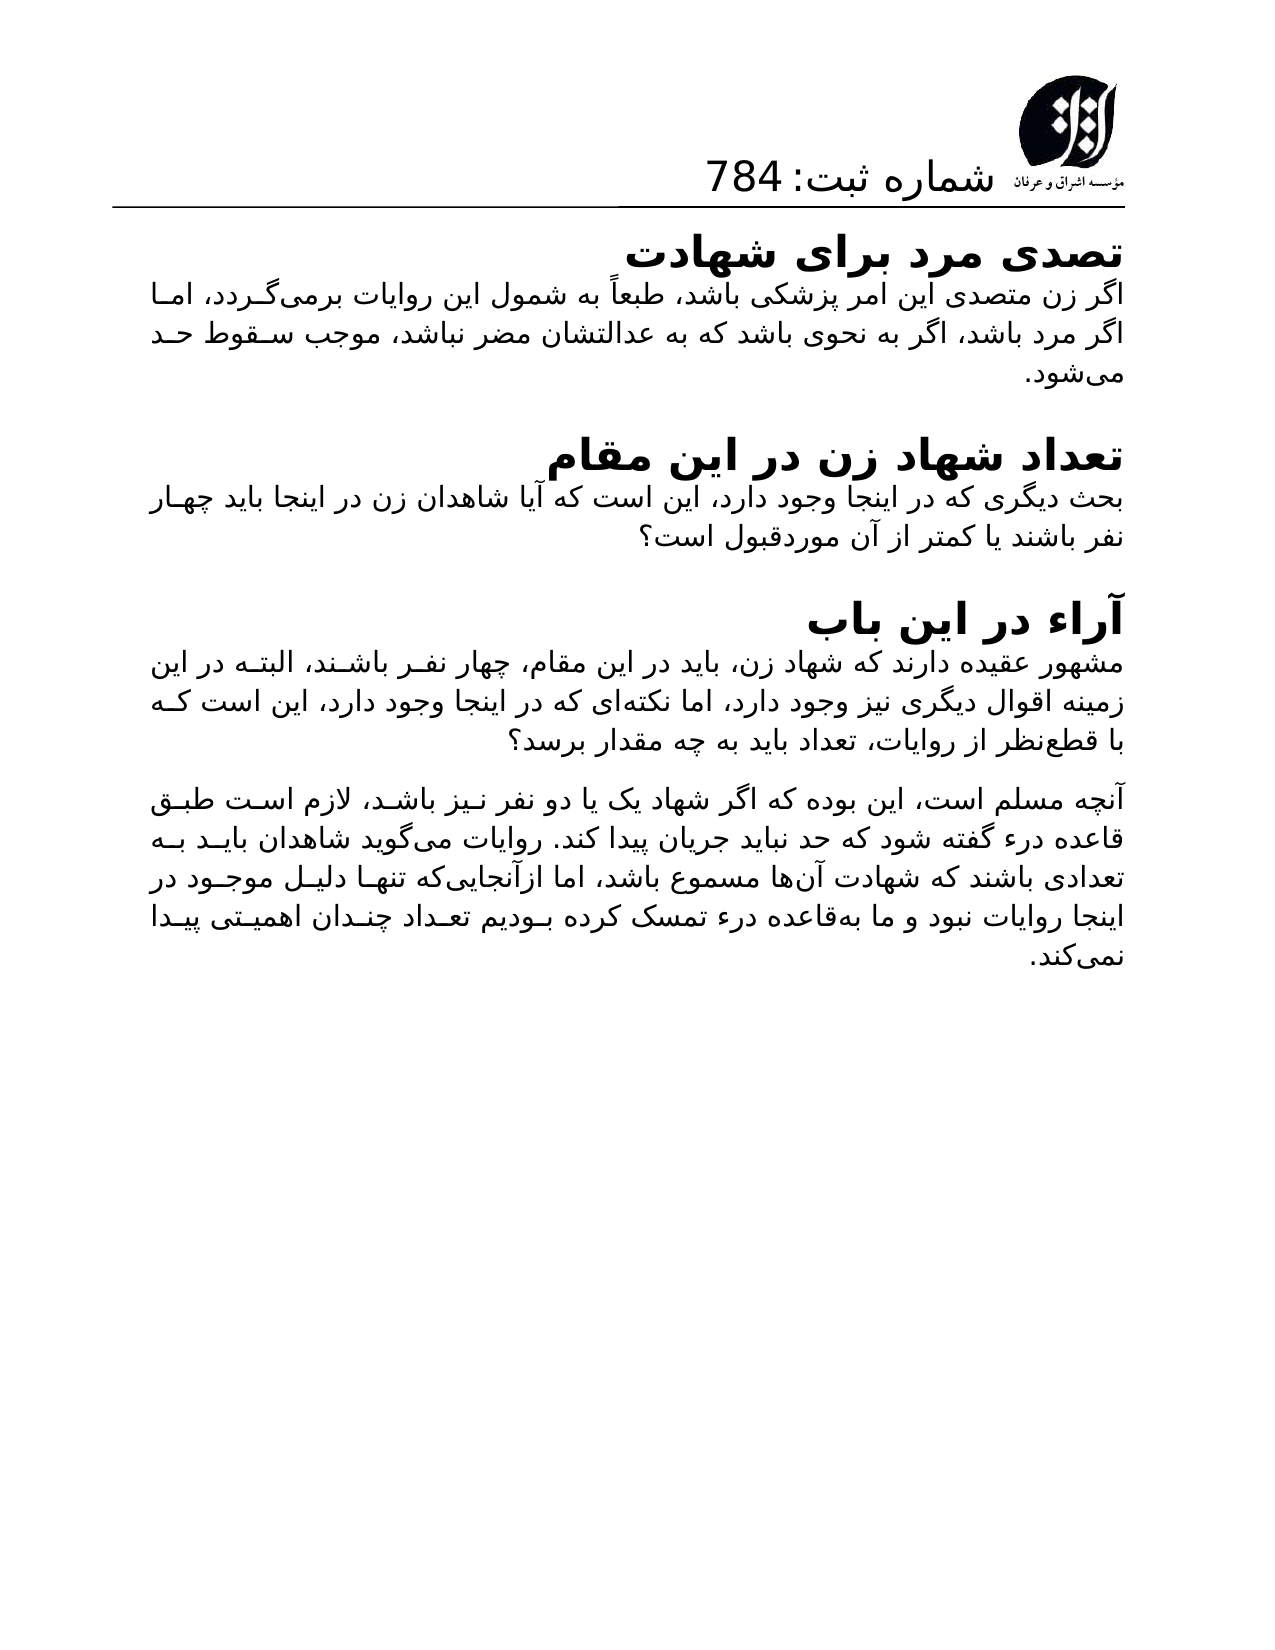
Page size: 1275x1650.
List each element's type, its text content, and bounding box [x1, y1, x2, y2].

text آنچه مسلم است، این بوده که اگر شهاد یک یا دو نفر نیز باشد، لازم است طبق قاعده درء گفته شود که حد نباید جریان پیدا کند. روایات می‌گوید شاهدان باید به تعدادی باشند که شهادت آن‌ها مسموع باشد، اما ازآنجایی‌که تنها دلیل موجود در اینجا روایات نبود و ما به‌قاعده درء تمسک کرده بودیم تعداد چندان اهمیتی پیدا نمی‌کند. [150, 783, 1125, 972]
subtitle تعداد شهاد زن در این مقام [150, 430, 1125, 481]
text اگر زن متصدی این امر پزشکی باشد، طبعاً به شمول این روایات برمی‌گردد، اما اگر مرد باشد، اگر به نحوی باشد که به عدالتشان مضر نباشد، موجب سقوط حد می‌شود. [150, 277, 1125, 389]
subtitle آراء در این باب [150, 594, 1125, 645]
subtitle تصدی مرد برای شهادت [150, 226, 1125, 277]
picture [1010, 75, 1125, 192]
text مشهور عقیده دارند که شهاد زن، باید در این مقام، چهار نفر باشند، البته در این زمینه اقوال دیگری نیز وجود دارد، اما نکته‌ای که در اینجا وجود دارد، این است که با قطع‌نظر از روایات، تعداد باید به چه مقدار برسد؟ [150, 645, 1125, 757]
text بحث دیگری که در اینجا وجود دارد، این است که آیا شاهدان زن در اینجا باید چهار نفر باشند یا کمتر از آن موردقبول است؟ [150, 481, 1125, 553]
